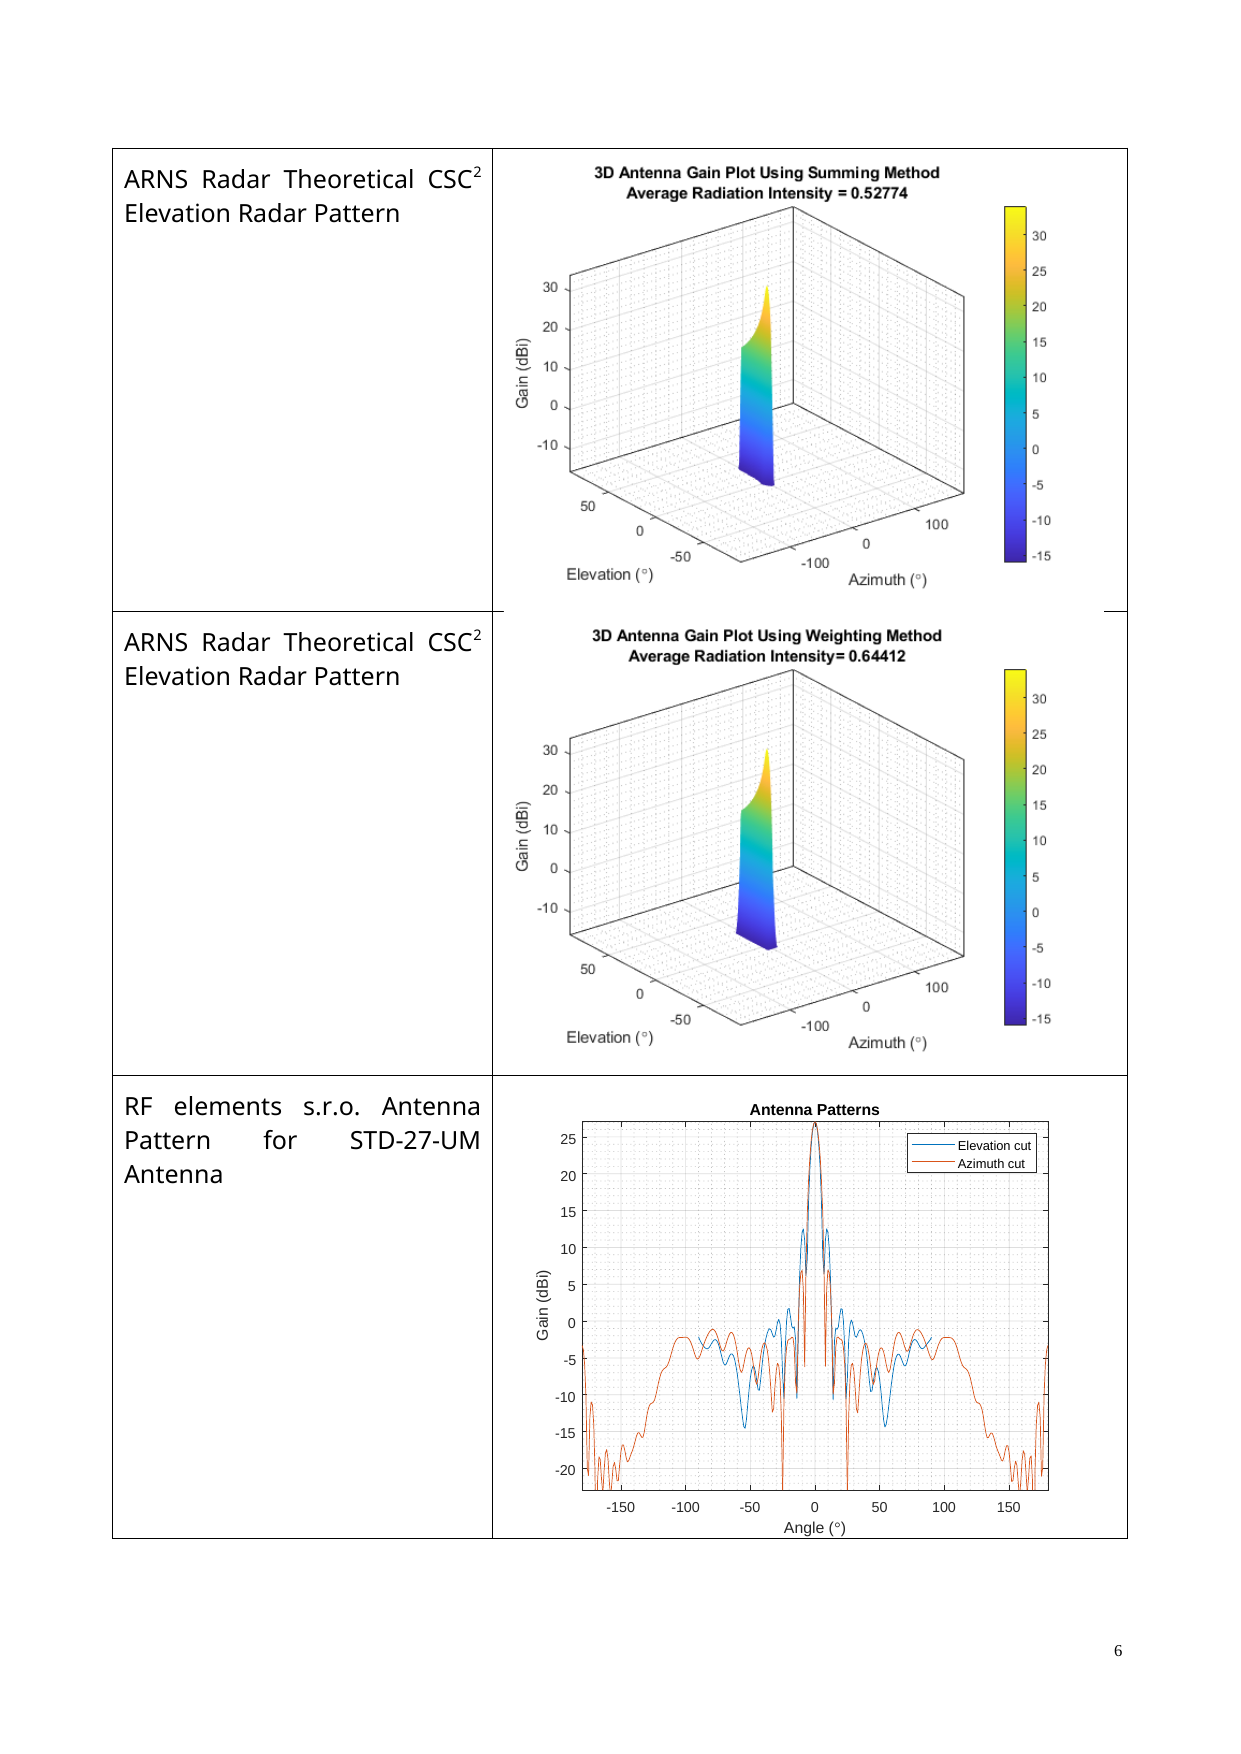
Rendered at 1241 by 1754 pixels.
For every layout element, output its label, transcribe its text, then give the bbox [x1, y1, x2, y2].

table_cell ARNS Radar Theoretical CSC2 Elevation Radar Pattern [113, 612, 492, 1075]
table_cell [493, 1076, 1127, 1538]
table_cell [113, 1076, 492, 1538]
table_cell [493, 612, 1127, 1075]
table_cell [493, 149, 1127, 611]
picture [503, 161, 1104, 612]
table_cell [113, 149, 492, 611]
picture [503, 624, 1104, 1075]
